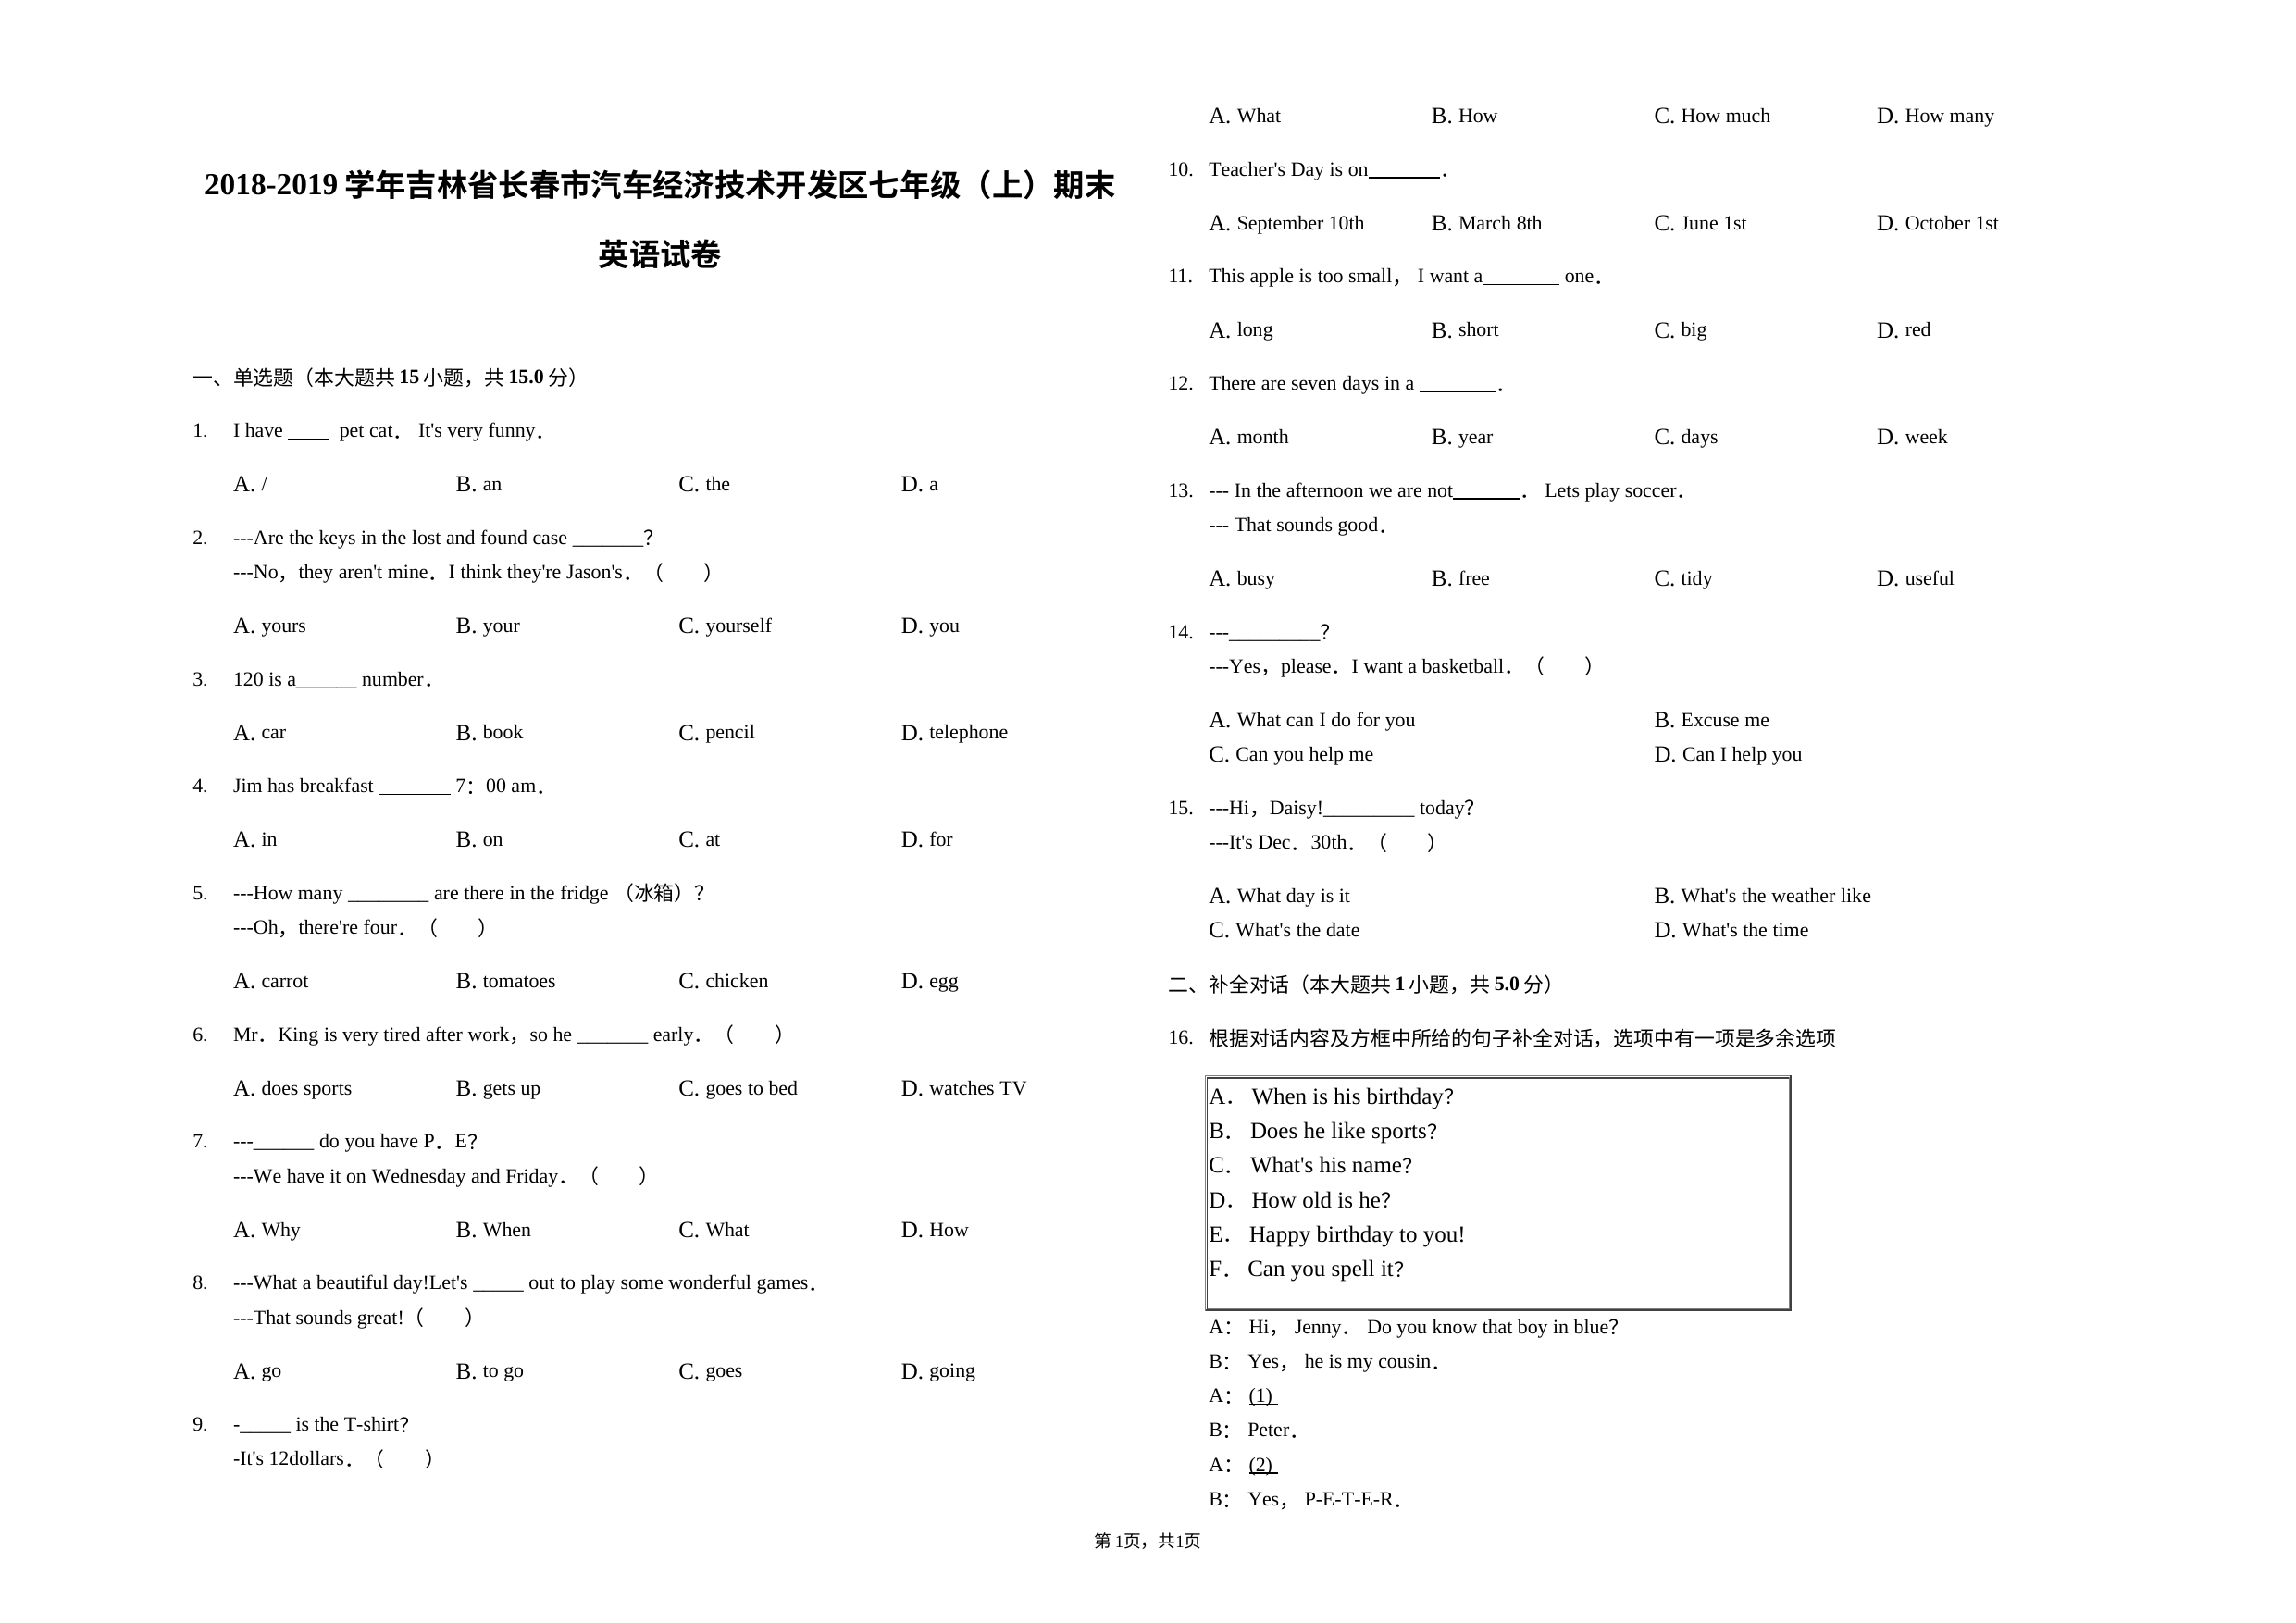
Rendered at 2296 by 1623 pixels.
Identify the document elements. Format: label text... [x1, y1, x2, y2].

list --- In the afternoon we are not ． Lets play soccer． --- That sounds good． [1168, 475, 2103, 539]
list A. What can I do for you B. Excuse me C. Can you help me D. Can I help you [1209, 704, 2103, 769]
list Jim has breakfast 7：00 am． [192, 770, 1127, 800]
list A. go B. to go C. goes D. going [233, 1356, 1127, 1385]
table_header A． When is his birthday？ B． Does he like sports？ C． What's his name？ D． How old is he？ E． Happy birthday to you! F． Can you spell it？ [1208, 1079, 1789, 1308]
list 120 is a______ number． [192, 663, 1127, 693]
text 2018-2019学年吉林省长春市汽车经济技术开发区七年级（上）期末英语试卷 [192, 154, 1127, 282]
list ---Are the keys in the lost and found case _______？ ---No，they aren't mine．I think they're Jason's．（ ） [192, 522, 1127, 587]
list Mr．King is very tired after work，so he _______ early．（ ） [192, 1019, 1127, 1048]
list ---______ do you have P．E？ ---We have it on Wednesday and Friday．（ ） [192, 1126, 1127, 1190]
list A. in B. on C. at D. for [233, 824, 1127, 854]
list This apple is too small， I want a one． [1168, 261, 2103, 291]
list A. carrot B. tomatoes C. chicken D. egg [233, 965, 1127, 996]
list There are seven days in a ． [1168, 367, 2103, 398]
list A. busy B. free C. tidy D. useful [1209, 563, 2103, 593]
list 根据对话内容及方框中所给的句子补全对话，选项中有一项是多余选项 [1168, 1022, 2103, 1052]
list A. Why B. When C. What D. How [233, 1214, 1127, 1244]
list I have pet cat． It's very funny． [192, 415, 1127, 445]
list A. What day is it B. What's the weather like C. What's the date D. What's the time [1209, 880, 2103, 945]
list A. does sports B. gets up C. goes to bed D. watches TV [233, 1072, 1127, 1103]
list A. What B. How C. How much D. How many [1209, 100, 2103, 130]
list A. September 10th B. March 8th C. June 1st D. October 1st [1209, 207, 2103, 238]
list A. yours B. your C. yourself D. you [233, 610, 1127, 640]
list A. month B. year C. days D. week [1209, 421, 2103, 452]
list 二、补全对话（本大题共1小题，共5.0分） [1168, 968, 2103, 998]
list ---How many ________ are there in the fridge （冰箱）？ ---Oh，there're four．（ ） [192, 877, 1127, 942]
list A. / B. an C. the D. a [233, 468, 1127, 499]
list A. car B. book C. pencil D. telephone [233, 717, 1127, 747]
list -_____ is the T-shirt？ -It's 12dollars．（ ） [192, 1408, 1127, 1473]
list A. long B. short C. big D. red [1209, 315, 2103, 344]
list 一、单选题（本大题共15小题，共15.0分） [192, 361, 1127, 391]
list ---What a beautiful day!Let's _____ out to play some wonderful games． ---That sounds great!（ ） [192, 1267, 1127, 1332]
list Teacher's Day is on ． [1168, 154, 2103, 183]
list ---_________？ ---Yes，please．I want a basketball．（ ） [1168, 616, 2103, 681]
list ---Hi，Daisy!_________ today？ ---It's Dec．30th．（ ） [1168, 792, 2103, 857]
